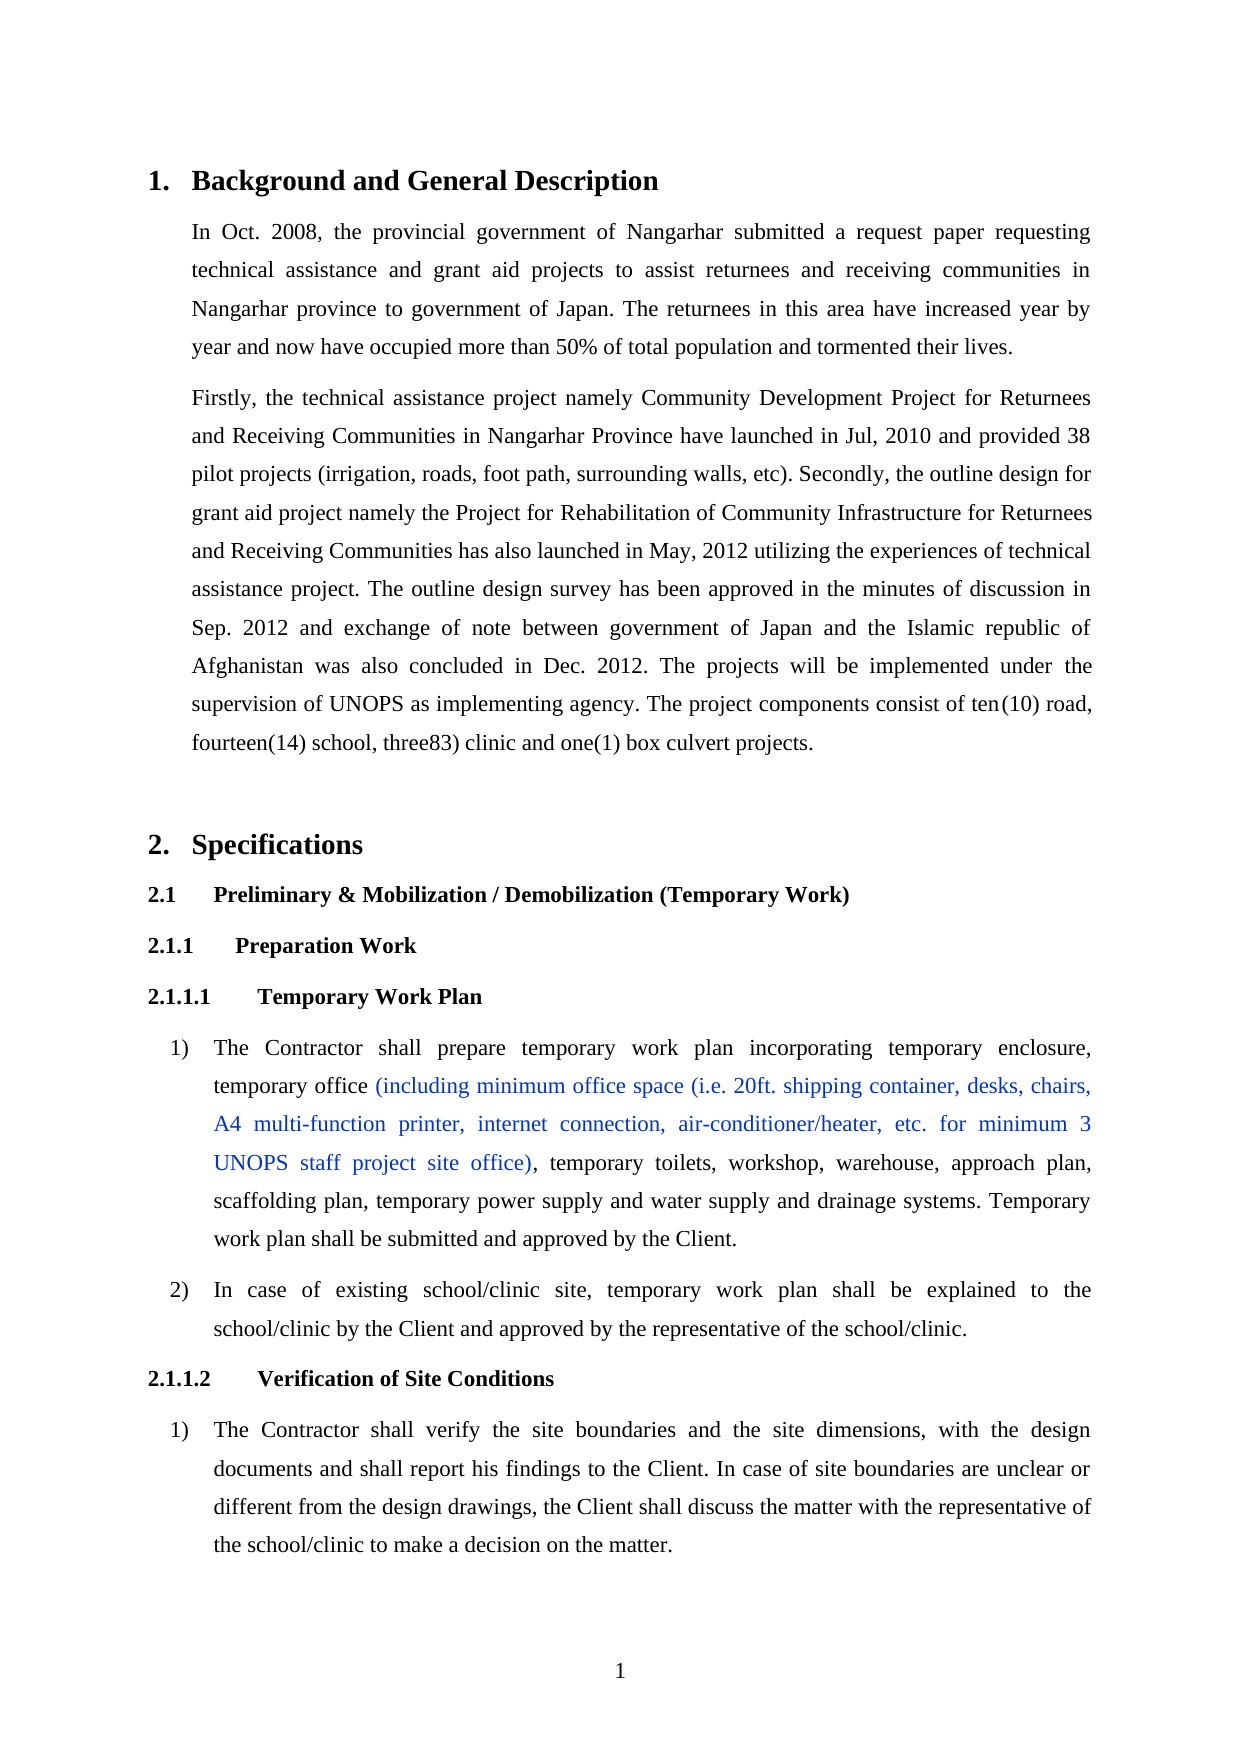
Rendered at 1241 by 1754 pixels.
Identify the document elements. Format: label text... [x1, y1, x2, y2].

text In Oct. 2008, the provincial government of Nangarhar submitted a request paper requesting technical assistance and grant aid projects to assist returnees and receiving communities in Nangarhar province to government of Japan. The returnees in this area have increased year by year and now have occupied more than 50% of total population and tormented their lives. [191, 212, 1092, 365]
subtitle Preliminary & Mobilization / Demobilization (Temporary Work) [148, 875, 1092, 914]
subtitle In case of existing school/clinic site, temporary work plan shall be explained to the school/clinic by the Client and approved by the representative of the school/clinic. [169, 1270, 1092, 1347]
subtitle Temporary Work Plan [148, 977, 1092, 1015]
subtitle The Contractor shall verify the site boundaries and the site dimensions, with the design documents and shall report his findings to the Client. In case of site boundaries are unclear or different from the design drawings, the Client shall discuss the matter with the representative of the school/clinic to make a decision on the matter. [169, 1410, 1092, 1564]
subtitle Background and General Description [148, 161, 1092, 199]
subtitle Preparation Work [148, 926, 1092, 964]
subtitle Verification of Site Conditions [148, 1359, 1092, 1398]
text Firstly, the technical assistance project namely Community Development Project for Returnees and Receiving Communities in Nangarhar Province have launched in Jul, 2010 and provided 38 pilot projects (irrigation, roads, foot path, surrounding walls, etc). Secondly, the outline design for grant aid project namely the Project for Rehabilitation of Community Infrastructure for Returnees and Receiving Communities has also launched in May, 2012 utilizing the experiences of technical assistance project. The outline design survey has been approved in the minutes of discussion in Sep. 2012 and exchange of note between government of Japan and the Islamic republic of Afghanistan was also concluded in Dec. 2012. The projects will be implemented under the supervision of UNOPS as implementing agency. The project components consist of ten(10) road, fourteen(14) school, three83) clinic and one(1) box culvert projects. [191, 378, 1092, 761]
subtitle The Contractor shall prepare temporary work plan incorporating temporary enclosure, temporary office (including minimum office space (i.e. 20ft. shipping container, desks, chairs, A4 multi-function printer, internet connection, air-conditioner/heater, etc. for minimum 3 UNOPS staff project site office), temporary toilets, workshop, warehouse, approach plan, scaffolding plan, temporary power supply and water supply and drainage systems. Temporary work plan shall be submitted and approved by the Client. [169, 1028, 1092, 1258]
subtitle Specifications [148, 824, 1092, 863]
